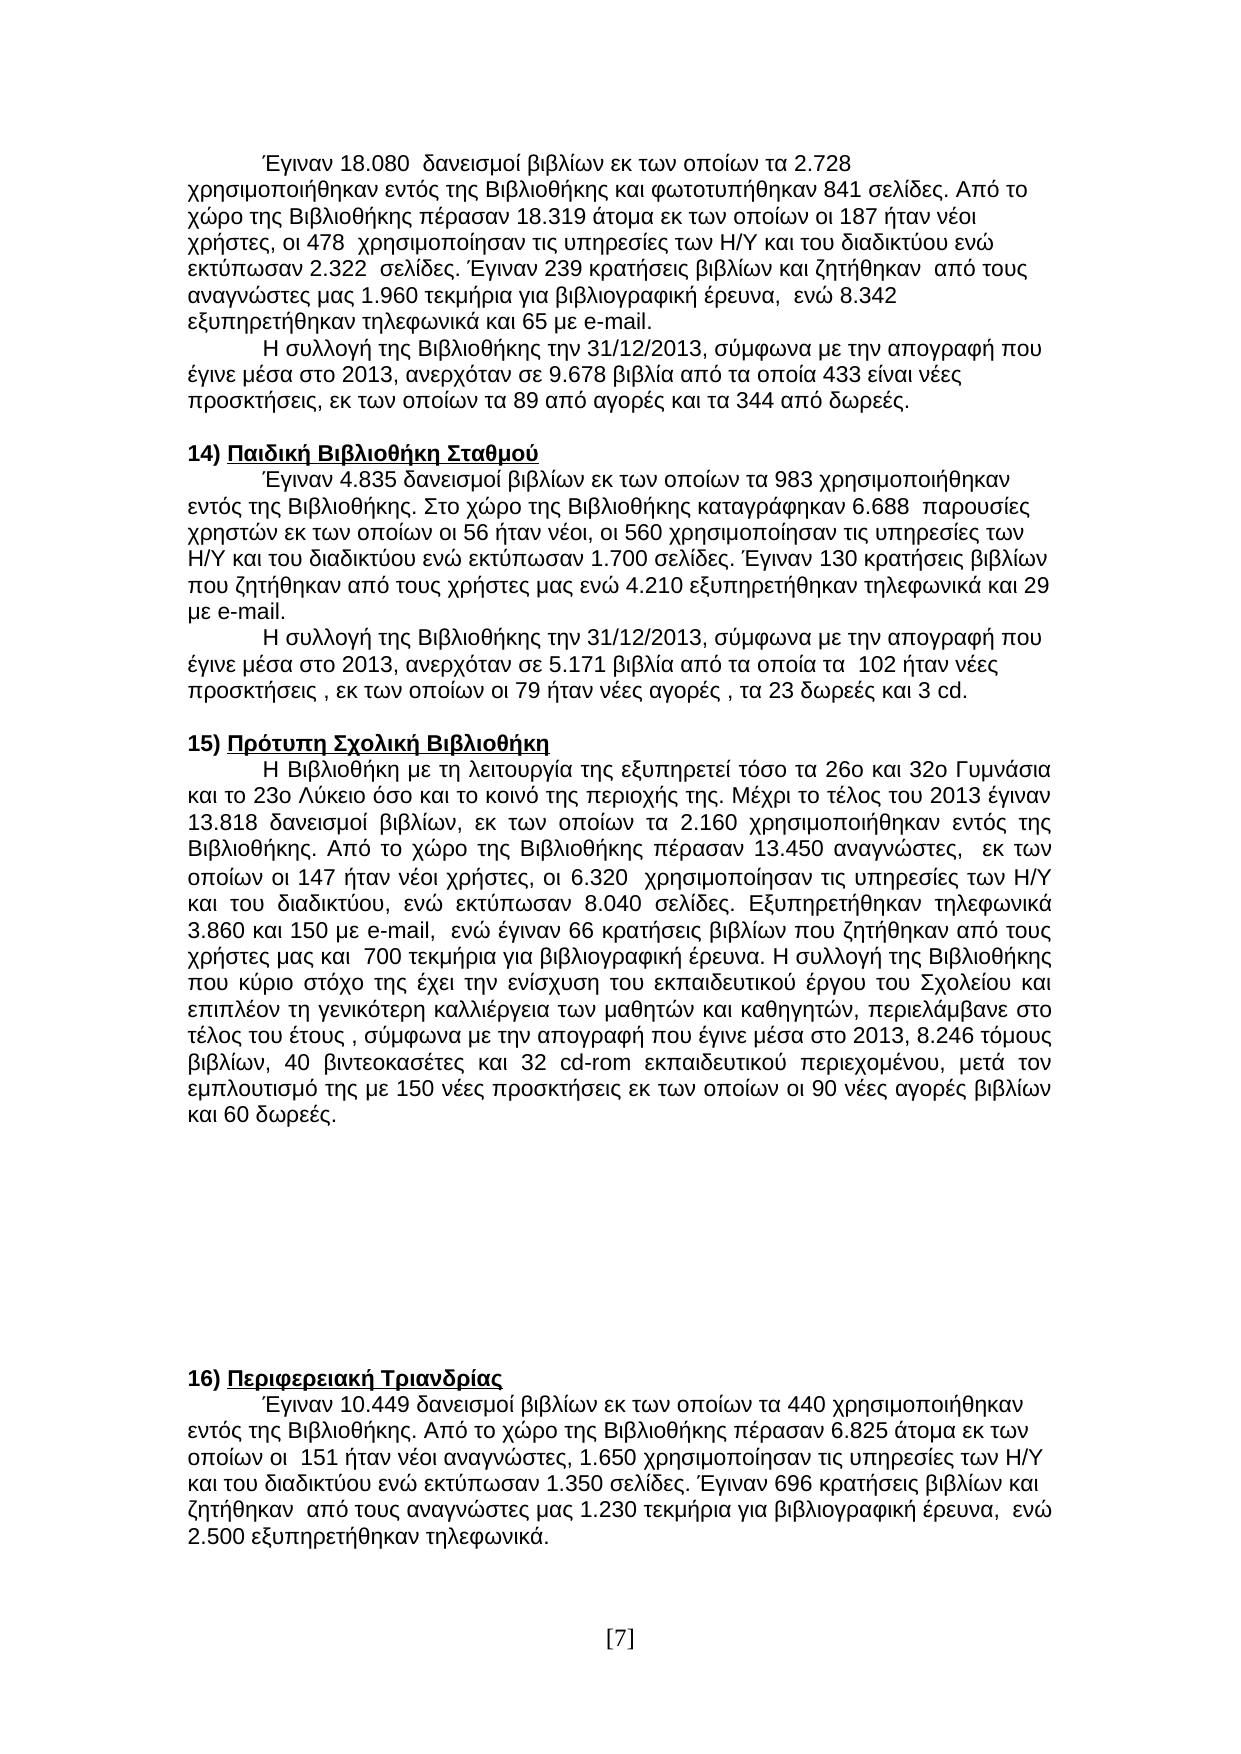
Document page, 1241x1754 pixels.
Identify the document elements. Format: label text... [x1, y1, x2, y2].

text Έγιναν 18.080 δανεισμοί βιβλίων εκ των οποίων τα 2.728 χρησιμοποιήθηκαν εντός της Βιβλιοθήκης και φωτοτυπήθηκαν 841 σελίδες. Από το χώρο της Βιβλιοθήκης πέρασαν 18.319 άτομα εκ των οποίων οι 187 ήταν νέοι χρήστες, οι 478 χρησιμοποίησαν τις υπηρεσίες των Η/Υ και του διαδικτύου ενώ εκτύπωσαν 2.322 σελίδες. Έγιναν 239 κρατήσεις βιβλίων και ζητήθηκαν από τους αναγνώστες μας 1.960 τεκμήρια για βιβλιογραφική έρευνα, ενώ 8.342 εξυπηρετήθηκαν τηλεφωνικά και 65 με e-mail. [187, 150, 1053, 334]
text 16) Περιφερειακή Τριανδρίας [187, 1365, 1053, 1391]
text Η Βιβλιοθήκη με τη λειτουργία της εξυπηρετεί τόσο τα 26ο και 32ο Γυμνάσια και το 23ο Λύκειο όσο και το κοινό της περιοχής της. Μέχρι το τέλος του 2013 έγιναν 13.818 δανεισμοί βιβλίων, εκ των οποίων τα 2.160 χρησιμοποιήθηκαν εντός της Βιβλιοθήκης. Από το χώρο της Βιβλιοθήκης πέρασαν 13.450 αναγνώστες, εκ των οποίων οι 147 ήταν νέοι χρήστες, οι 6.320 χρησιμοποίησαν τις υπηρεσίες των Η/Υ και του διαδικτύου, ενώ εκτύπωσαν 8.040 σελίδες. Εξυπηρετήθηκαν τηλεφωνικά 3.860 και 150 με e-mail, ενώ έγιναν 66 κρατήσεις βιβλίων που ζητήθηκαν από τους χρήστες μας και 700 τεκμήρια για βιβλιογραφική έρευνα. Η συλλογή της Βιβλιοθήκης που κύριο στόχο της έχει την ενίσχυση του εκπαιδευτικού έργου του Σχολείου και επιπλέον τη γενικότερη καλλιέργεια των μαθητών και καθηγητών, περιελάμβανε στο τέλος του έτους , σύμφωνα με την απογραφή που έγινε μέσα στο 2013, 8.246 τόμους βιβλίων, 40 βιντεοκασέτες και 32 cd-rom εκπαιδευτικού περιεχομένου, μετά τον εμπλουτισμό της με 150 νέες προσκτήσεις εκ των οποίων οι 90 νέες αγορές βιβλίων και 60 δωρεές. [187, 756, 1053, 1127]
text 14) Παιδική Βιβλιοθήκη Σταθμού [187, 440, 1053, 466]
text Η συλλογή της Βιβλιοθήκης την 31/12/2013, σύμφωνα με την απογραφή που έγινε μέσα στο 2013, ανερχόταν σε 5.171 βιβλία από τα οποία τα 102 ήταν νέες προσκτήσεις , εκ των οποίων οι 79 ήταν νέες αγορές , τα 23 δωρεές και 3 cd. [187, 624, 1053, 703]
text 15) Πρότυπη Σχολική Βιβλιοθήκη [187, 730, 1053, 756]
text Έγιναν 10.449 δανεισμοί βιβλίων εκ των οποίων τα 440 χρησιμοποιήθηκαν εντός της Βιβλιοθήκης. Από το χώρο της Βιβλιοθήκης πέρασαν 6.825 άτομα εκ των οποίων οι 151 ήταν νέοι αναγνώστες, 1.650 χρησιμοποίησαν τις υπηρεσίες των Η/Υ και του διαδικτύου ενώ εκτύπωσαν 1.350 σελίδες. Έγιναν 696 κρατήσεις βιβλίων και ζητήθηκαν από τους αναγνώστες μας 1.230 τεκμήρια για βιβλιογραφική έρευνα, ενώ 2.500 εξυπηρετήθηκαν τηλεφωνικά. [187, 1391, 1053, 1549]
text Η συλλογή της Βιβλιοθήκης την 31/12/2013, σύμφωνα με την απογραφή που έγινε μέσα στο 2013, ανερχόταν σε 9.678 βιβλία από τα οποία 433 είναι νέες προσκτήσεις, εκ των οποίων τα 89 από αγορές και τα 344 από δωρεές. [187, 334, 1053, 413]
text Έγιναν 4.835 δανεισμοί βιβλίων εκ των οποίων τα 983 χρησιμοποιήθηκαν εντός της Βιβλιοθήκης. Στο χώρο της Βιβλιοθήκης καταγράφηκαν 6.688 παρουσίες χρηστών εκ των οποίων οι 56 ήταν νέοι, οι 560 χρησιμοποίησαν τις υπηρεσίες των Η/Υ και του διαδικτύου ενώ εκτύπωσαν 1.700 σελίδες. Έγιναν 130 κρατήσεις βιβλίων που ζητήθηκαν από τους χρήστες μας ενώ 4.210 εξυπηρετήθηκαν τηλεφωνικά και 29 με e-mail. [187, 466, 1053, 624]
